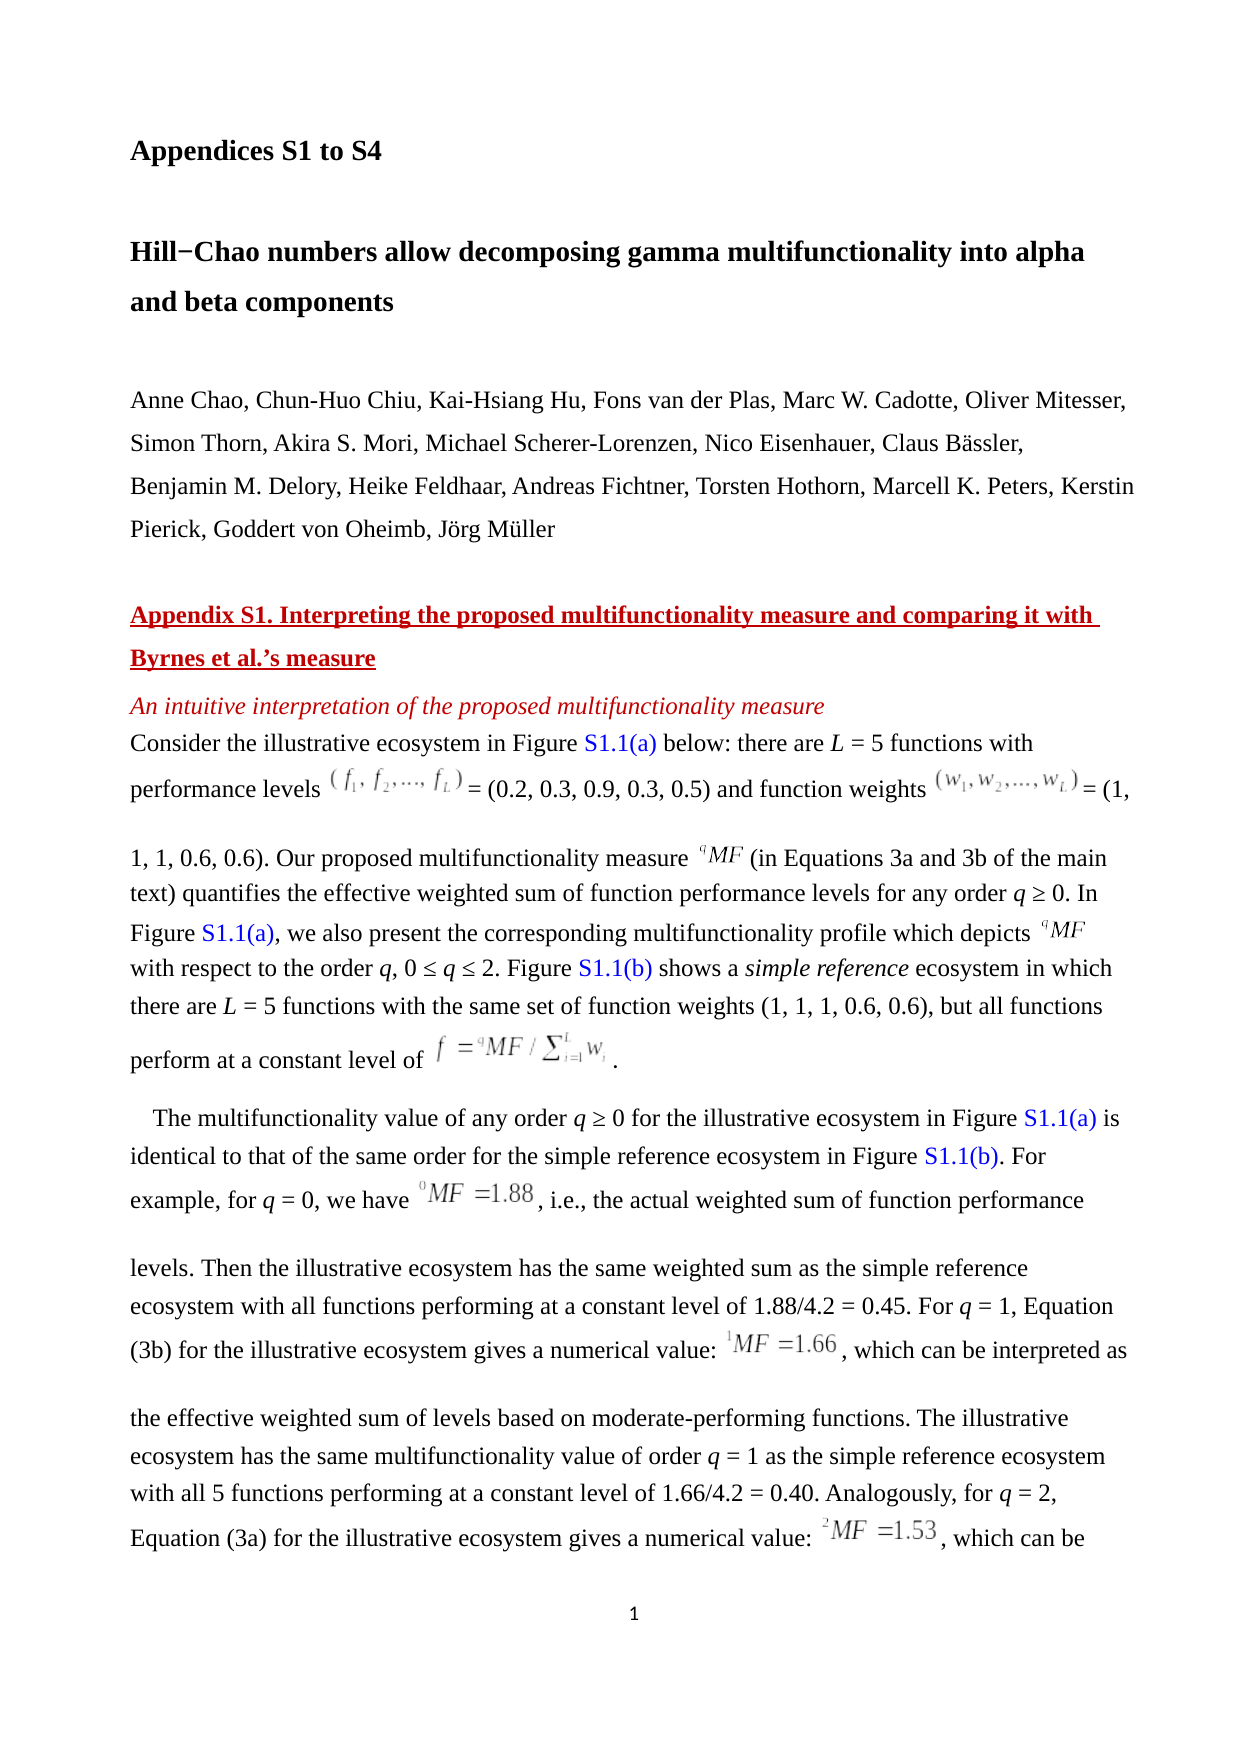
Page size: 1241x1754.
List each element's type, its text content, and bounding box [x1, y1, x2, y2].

text Benjamin M. Delory, Heike Feldhaar, Andreas Fichtner, Torsten Hothorn, Marcell K. Peters, Kerstin Pierick, Goddert von Oheimb, Jörg Müller [130, 471, 1137, 543]
text Hill−Chao numbers allow decomposing gamma multifunctionality into alpha and beta components [130, 234, 1137, 318]
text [130, 1099, 1137, 1587]
text Appendix S1. Interpreting the proposed multifunctionality measure and comparing it with Byrnes et al.’s measure [130, 600, 1137, 672]
text Appendices S1 to S4 [130, 133, 1137, 167]
text An intuitive interpretation of the proposed multifunctionality measure [130, 687, 1137, 724]
text Anne Chao, Chun-Huo Chiu, Kai-Hsiang Hu, Fons van der Plas, Marc W. Cadotte, Oliver Mitesser, Simon Thorn, Akira S. Mori, Michael Scherer-Lorenzen, Nico Eisenhauer, Claus Bässler, [130, 385, 1137, 457]
text Consider the illustrative ecosystem in Figure S1.1(a) below: there are L = 5 functions with performance levels = (0.2, 0.3, 0.9, 0.3, 0.5) and function weights = (1, 1, 1, 0.6, 0.6). Our proposed multifunctionality measure (in Equations 3a and 3b of the main text) quantifies the effective weighted sum of function performance levels for any order q ≥ 0. In Figure S1.1(a), we also present the corresponding multifunctionality profile which depicts with respect to the order q, 0 ≤ q ≤ 2. Figure S1.1(b) shows a simple reference ecosystem in which there are L = 5 functions with the same set of function weights (1, 1, 1, 0.6, 0.6), but all functions perform at a constant level of . [130, 724, 1137, 1099]
